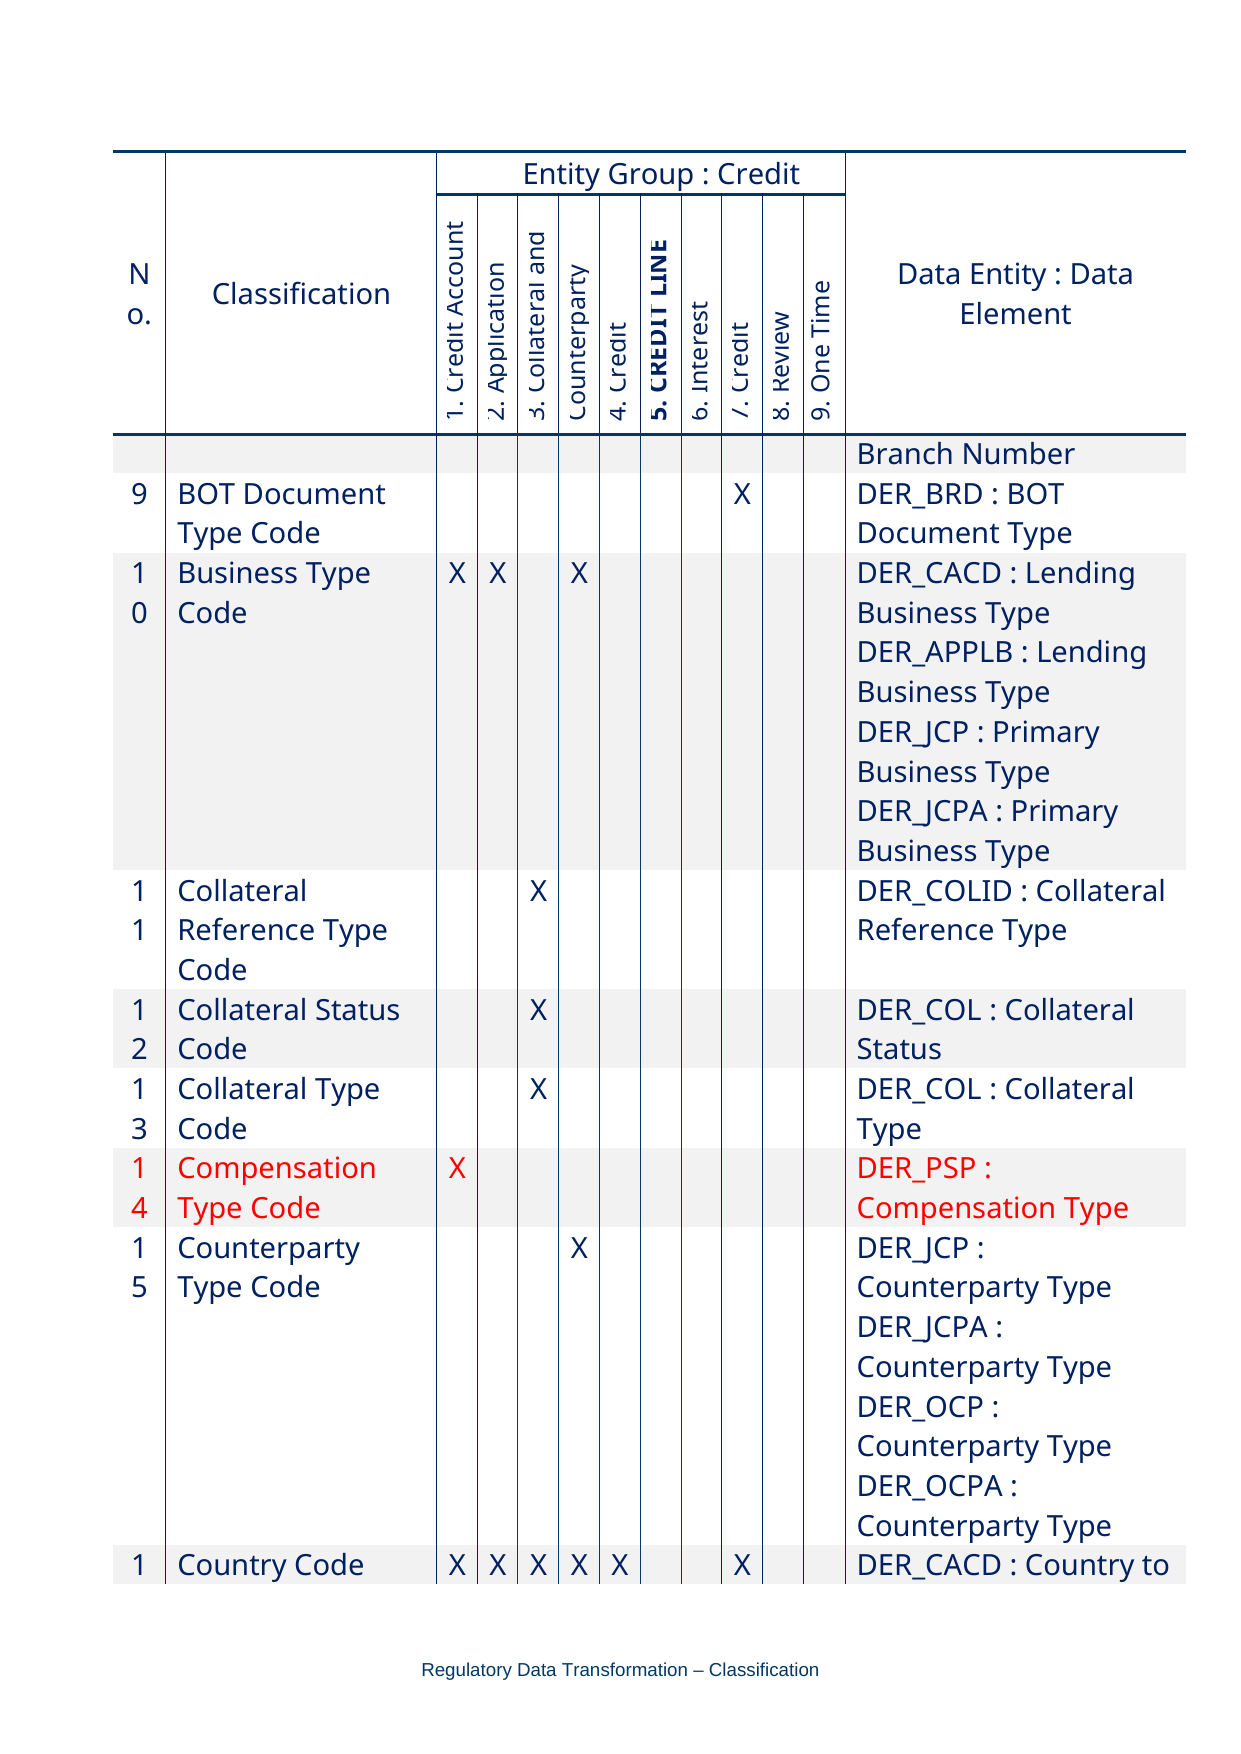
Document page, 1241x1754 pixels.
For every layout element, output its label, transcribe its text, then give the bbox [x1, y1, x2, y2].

table_cell Counterparty [559, 196, 599, 433]
table_cell X [722, 1545, 762, 1584]
table_cell [518, 553, 558, 870]
table_cell [763, 989, 803, 1068]
table_cell [478, 1068, 517, 1148]
table_cell [682, 989, 721, 1068]
table_header [437, 153, 477, 193]
table_cell [722, 1068, 762, 1148]
table_cell X [437, 1545, 477, 1584]
table_cell 8 [113, 436, 165, 473]
table_cell X [559, 553, 599, 870]
table_cell [641, 989, 681, 1068]
table_cell [518, 473, 558, 552]
table_cell [600, 553, 640, 870]
table_cell [804, 989, 845, 1068]
table_cell DER_CAC : Branch Number DER_APP : Branch Number DER_CL : Credit Line Approval Branch Number ; Credit Line Branch Number [846, 436, 1186, 473]
table_cell [600, 436, 640, 473]
table_cell DER_COLID : Collateral Reference Type [846, 870, 1186, 989]
table_cell 11 [113, 870, 165, 989]
table_cell X [437, 553, 477, 870]
table_cell X [478, 553, 517, 870]
table_cell [559, 436, 599, 473]
table_cell X [722, 473, 762, 552]
table_cell X [518, 989, 558, 1068]
table_cell [682, 436, 721, 473]
table_cell Country Code [166, 1545, 436, 1584]
table_cell 2. Application [478, 196, 517, 433]
table_cell [722, 553, 762, 870]
table_cell [559, 989, 599, 1068]
table_cell [763, 1545, 803, 1584]
table_cell [682, 553, 721, 870]
table_cell [600, 1068, 640, 1148]
table_cell X [437, 1148, 477, 1227]
table_cell Business Type Code [166, 553, 436, 870]
table_cell [763, 1227, 803, 1544]
table_cell [559, 870, 599, 989]
table_cell 6. Interest [682, 196, 721, 433]
table_cell [682, 1148, 721, 1227]
table_cell DER_JCP : Counterparty Type DER_JCPA : Counterparty Type DER_OCP : Counterparty Type DER_OCPA : Counterparty Type [846, 1227, 1186, 1544]
table_cell 9. One Time [804, 196, 845, 433]
table_cell [559, 1148, 599, 1227]
table_cell [641, 473, 681, 552]
table_header Data Entity : Data Element [846, 153, 1186, 433]
table_cell [682, 473, 721, 552]
table_cell 9 [113, 473, 165, 552]
table_cell X [518, 1545, 558, 1584]
table_cell BOT Document Type Code [166, 473, 436, 552]
table_cell [804, 1148, 845, 1227]
table_cell [722, 1148, 762, 1227]
table_cell [804, 1545, 845, 1584]
table_cell [559, 473, 599, 552]
table_cell 13 [113, 1068, 165, 1148]
table_cell [763, 553, 803, 870]
table_cell [518, 1148, 558, 1227]
table_cell 3. Collateral and Guarantor [518, 196, 558, 433]
table_cell [682, 870, 721, 989]
table_header No. [113, 153, 165, 433]
table_cell [600, 989, 640, 1068]
table_cell [641, 1227, 681, 1544]
table_cell X [437, 436, 477, 473]
table_cell [478, 473, 517, 552]
table_cell [722, 989, 762, 1068]
table_cell DER_CACD : Lending Business Type DER_APPLB : Lending Business Type DER_JCP : Primary Business Type DER_JCPA : Primary Business Type [846, 553, 1186, 870]
table_cell [763, 436, 803, 473]
table_cell Collateral Type Code [166, 1068, 436, 1148]
table_cell [722, 870, 762, 989]
table_cell X [600, 1545, 640, 1584]
table_cell [600, 1227, 640, 1544]
table_cell 15 [113, 1227, 165, 1544]
table_cell DER_PSP : Compensation Type [846, 1148, 1186, 1227]
table_cell [641, 1148, 681, 1227]
table_cell 16 [113, 1545, 165, 1584]
table_cell [437, 1068, 477, 1148]
table_cell X [478, 1545, 517, 1584]
table_cell [722, 436, 762, 473]
table_cell Compensation Type Code [166, 1148, 436, 1227]
table_cell [437, 870, 477, 989]
table_cell [559, 1068, 599, 1148]
table_cell [518, 436, 558, 473]
table_header Classification [166, 153, 436, 433]
table_cell Collateral Reference Type Code [166, 870, 436, 989]
table_cell [478, 870, 517, 989]
table_cell [478, 1148, 517, 1227]
table_cell [437, 989, 477, 1068]
table_cell X [641, 436, 681, 473]
table_cell [763, 1068, 803, 1148]
table_cell DER_COL : Collateral Status [846, 989, 1186, 1068]
table_cell [641, 1068, 681, 1148]
table_cell [600, 1148, 640, 1227]
table_cell [804, 473, 845, 552]
table_cell [804, 870, 845, 989]
table_header Entity Group : Credit [478, 153, 845, 193]
table_cell X [518, 870, 558, 989]
table_cell [641, 870, 681, 989]
table_cell Branch Code [166, 436, 436, 473]
table_cell [478, 989, 517, 1068]
table_cell 7. Credit Movement [722, 196, 762, 433]
table_cell [682, 1227, 721, 1544]
table_cell [722, 1227, 762, 1544]
table_cell [682, 1545, 721, 1584]
table_cell X [559, 1545, 599, 1584]
table_cell X [559, 1227, 599, 1544]
table_cell Counterparty Type Code [166, 1227, 436, 1544]
table_cell 14 [113, 1148, 165, 1227]
table_cell [437, 1227, 477, 1544]
table_cell DER_BRD : BOT Document Type [846, 473, 1186, 552]
table_cell [600, 870, 640, 989]
table_cell [804, 436, 845, 473]
table_cell 10 [113, 553, 165, 870]
table_cell [763, 473, 803, 552]
table_cell [804, 1068, 845, 1148]
table_cell [437, 473, 477, 552]
table_cell 4. Credit Counterparty [600, 196, 640, 433]
table_cell [682, 1068, 721, 1148]
table_cell [763, 1148, 803, 1227]
table_cell [478, 1227, 517, 1544]
table_cell 5. Credit Line and Protection [641, 196, 681, 433]
table_cell [804, 1227, 845, 1544]
table_cell [518, 1227, 558, 1544]
table_cell [641, 553, 681, 870]
table_cell Collateral Status Code [166, 989, 436, 1068]
table_cell [804, 553, 845, 870]
table_cell 1. Credit Account [437, 196, 477, 433]
table_cell X [478, 436, 517, 473]
table_cell [763, 870, 803, 989]
table_cell X [518, 1068, 558, 1148]
table_cell DER_COL : Collateral Type [846, 1068, 1186, 1148]
table_cell [600, 473, 640, 552]
table_cell [641, 1545, 681, 1584]
table_cell 12 [113, 989, 165, 1068]
table_cell 8. Review [763, 196, 803, 433]
